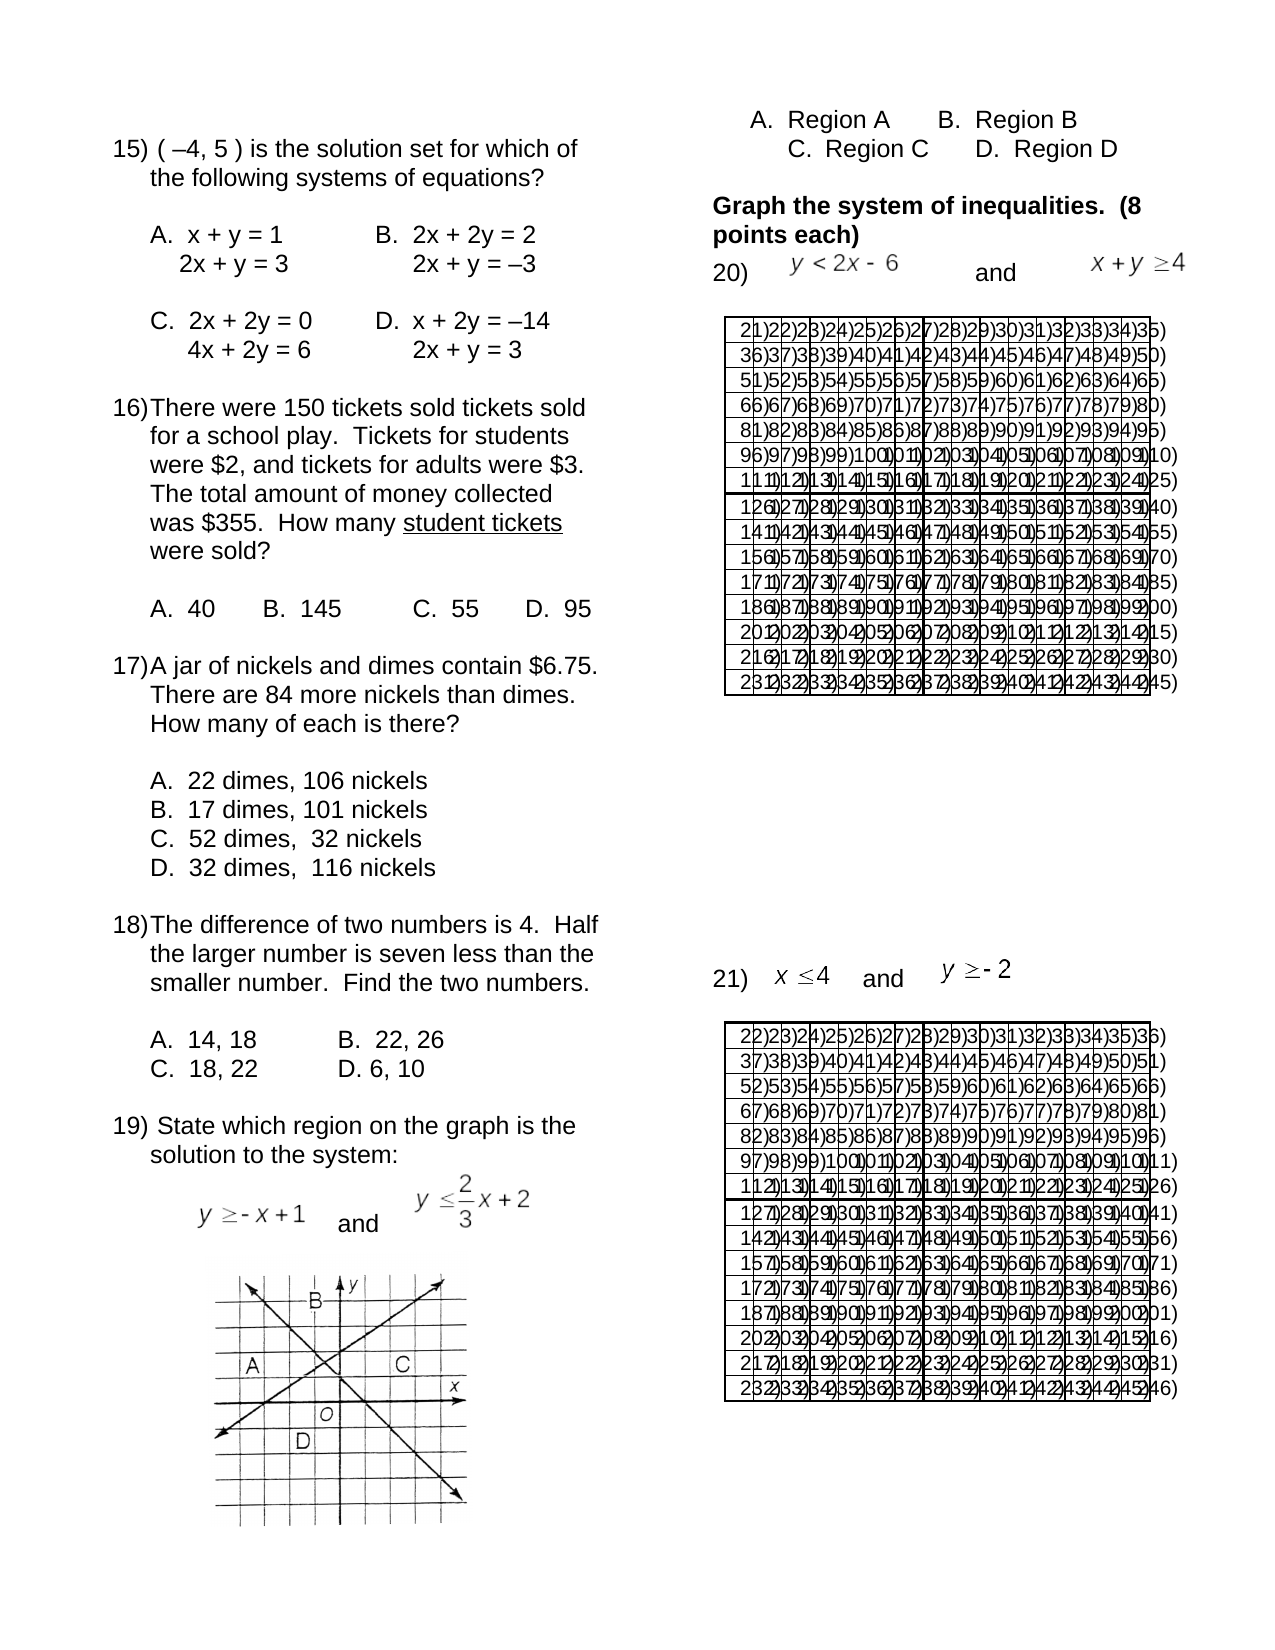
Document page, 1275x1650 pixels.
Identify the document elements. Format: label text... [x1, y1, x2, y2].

table_cell [839, 670, 866, 694]
table_cell [1122, 1174, 1149, 1197]
table_cell [811, 1099, 838, 1122]
text 4x + 2y = 6 2x + y = 3 [150, 335, 600, 364]
table_cell [896, 570, 922, 594]
table_cell [981, 468, 1008, 492]
table_cell [782, 1326, 809, 1349]
table_cell [1066, 545, 1093, 569]
table_cell [981, 645, 1008, 669]
table_cell [1122, 545, 1149, 569]
table_cell [1094, 1124, 1121, 1147]
table_header [726, 1024, 753, 1047]
table_cell [1066, 495, 1093, 519]
table_cell [811, 368, 838, 392]
table_cell [952, 1074, 979, 1097]
table_cell [782, 418, 809, 442]
table_cell [811, 670, 838, 694]
table_cell [925, 343, 951, 367]
table_header [981, 318, 1008, 342]
table_cell [925, 418, 951, 442]
table_cell [867, 1351, 894, 1374]
table_cell [839, 545, 866, 569]
list There were 150 tickets sold tickets sold for a school play. Tickets for students were $2, and tickets for adults were $3. The total amount of money collected was $355. How many student tickets were sold? [112, 392, 600, 565]
table_cell [925, 520, 951, 544]
table_cell [1037, 418, 1064, 442]
table_cell [839, 1099, 866, 1122]
table_cell [811, 1174, 838, 1197]
table_cell [811, 1326, 838, 1340]
table_cell [981, 620, 1008, 644]
table_cell [782, 1049, 809, 1072]
table_cell [782, 570, 809, 594]
table_cell [1122, 1049, 1149, 1072]
table_cell [754, 1099, 781, 1122]
table_cell [782, 1074, 809, 1097]
table_cell [981, 1049, 1008, 1072]
table_cell [952, 520, 979, 544]
table_cell [1094, 1251, 1121, 1274]
table_cell [782, 1301, 809, 1324]
table_cell [782, 368, 809, 392]
table_cell [811, 1301, 838, 1324]
table_cell [754, 495, 781, 519]
table_cell [867, 1201, 894, 1224]
table_cell [1066, 1201, 1093, 1224]
table_cell [1094, 393, 1121, 417]
table_cell [1009, 620, 1036, 644]
table_header [1094, 318, 1121, 342]
table_cell [1122, 443, 1149, 467]
table_cell [896, 468, 922, 492]
table_cell [754, 1251, 781, 1274]
table_cell [981, 545, 1008, 563]
table_cell [1037, 670, 1064, 694]
table_cell [839, 368, 866, 392]
table_cell [811, 1074, 838, 1097]
table_header [952, 1024, 979, 1047]
table_cell [1037, 343, 1064, 367]
table_cell [1066, 418, 1093, 442]
table_cell [867, 468, 894, 492]
table_cell [726, 1276, 753, 1299]
text A. Region A B. Region B C. Region C D. Region D [712, 105, 1200, 162]
table_cell [867, 595, 894, 619]
table_cell [1094, 443, 1121, 467]
table_cell [1066, 1351, 1093, 1374]
text A. 22 dimes, 106 nickels [112, 766, 600, 795]
table_cell [839, 1326, 866, 1349]
list A jar of nickels and dimes contain $6.75. There are 84 more nickels than dimes. How many of each is there? [112, 651, 600, 737]
table_cell [981, 1251, 1008, 1274]
table_cell [1037, 468, 1064, 492]
table_cell [896, 1174, 922, 1197]
table_cell [782, 595, 809, 619]
table_cell [1122, 570, 1149, 594]
table_cell [925, 468, 951, 492]
table_cell [981, 670, 1008, 694]
table_cell [981, 495, 1008, 510]
table_cell [981, 343, 1008, 367]
table_cell [1066, 343, 1093, 367]
table_cell [1009, 1251, 1036, 1274]
table_cell [726, 468, 753, 492]
table_cell [925, 1301, 951, 1324]
table_cell [839, 1124, 866, 1147]
table_cell [839, 418, 866, 442]
table_cell [1037, 1099, 1064, 1122]
table_cell [726, 645, 753, 669]
table_cell [1122, 418, 1149, 442]
table_cell [1066, 1301, 1093, 1324]
table_cell [811, 443, 838, 467]
table_cell [1037, 520, 1064, 544]
table_cell [1037, 1174, 1064, 1197]
table_cell [1066, 443, 1093, 467]
table_cell [896, 1251, 922, 1274]
table_cell [754, 418, 781, 442]
table_cell [839, 520, 866, 544]
table_cell [1094, 1149, 1121, 1172]
table_header [1009, 318, 1036, 342]
table_cell [867, 1326, 894, 1349]
table_cell [1094, 468, 1121, 492]
table_cell [981, 511, 1008, 519]
table_header [896, 318, 922, 342]
table_cell [1009, 1301, 1036, 1324]
table_cell [1122, 1276, 1149, 1299]
text A. 14, 18 B. 22, 26 [112, 1025, 600, 1054]
table_cell [811, 595, 838, 619]
table_cell [1009, 645, 1036, 669]
table_cell [1122, 1099, 1149, 1122]
table_cell [981, 1099, 1008, 1122]
table_cell [754, 468, 781, 492]
table_cell [811, 570, 838, 594]
table_cell [1094, 1201, 1121, 1224]
table_header [896, 1024, 922, 1047]
table_cell [811, 418, 838, 442]
table_cell [981, 570, 1008, 594]
table_cell [896, 1301, 922, 1324]
table_cell [839, 1301, 866, 1324]
table_cell [896, 1276, 922, 1299]
table_cell [811, 393, 838, 417]
table_cell [811, 1251, 838, 1274]
table_cell [1037, 1124, 1064, 1147]
table_cell [896, 1226, 922, 1249]
table_cell [867, 1276, 894, 1299]
table_cell [839, 1074, 866, 1097]
list The difference of two numbers is 4. Half the larger number is seven less than the smaller number. Find the two numbers. [112, 910, 600, 996]
table_cell [1009, 1276, 1036, 1299]
table_cell [1094, 545, 1121, 569]
table_cell [1037, 545, 1064, 569]
table_cell [1066, 645, 1093, 669]
table_cell [726, 620, 753, 644]
table_cell [754, 443, 781, 467]
table_cell [981, 1201, 1008, 1224]
table_header [981, 1024, 1008, 1047]
list and [712, 954, 1200, 993]
table_cell [925, 393, 951, 417]
table_cell [726, 570, 753, 594]
list State which region on the graph is the solution to the system: [112, 1111, 600, 1169]
table_cell [896, 1074, 922, 1097]
table_cell [952, 1201, 979, 1224]
table_cell [1037, 1351, 1064, 1374]
table_cell [726, 1376, 753, 1399]
table_cell [952, 1049, 979, 1072]
table_cell [1122, 1376, 1149, 1399]
table_cell [1094, 645, 1121, 669]
table_cell [726, 393, 753, 417]
text C. 52 dimes, 32 nickels [112, 824, 600, 852]
table_cell [1009, 1376, 1036, 1399]
table_cell [896, 1049, 922, 1072]
table_cell [782, 1351, 809, 1374]
table_cell [1122, 1326, 1149, 1349]
table_cell [1122, 468, 1149, 492]
table_cell [867, 418, 894, 442]
table_cell [726, 1251, 753, 1274]
table_cell [867, 1251, 894, 1274]
table_header [1066, 1024, 1093, 1047]
table_cell [1037, 393, 1064, 417]
table_cell [726, 1326, 753, 1349]
table_cell [1094, 495, 1121, 519]
table_cell [981, 561, 1008, 569]
table_cell [1094, 1074, 1121, 1097]
table_cell [811, 1392, 834, 1399]
table_cell [839, 443, 866, 467]
table_cell [811, 1341, 834, 1349]
table_cell [981, 1376, 1008, 1399]
table_cell [952, 1276, 979, 1299]
table_cell [952, 1149, 979, 1172]
table_cell [839, 1276, 866, 1299]
table_cell [1037, 1276, 1064, 1299]
table_cell [1037, 1201, 1064, 1224]
table_cell [981, 1276, 1008, 1299]
table_cell [1066, 1251, 1093, 1274]
table_header [811, 318, 838, 342]
table_cell [952, 620, 979, 644]
table_cell [839, 570, 866, 594]
table_cell [1009, 1049, 1036, 1072]
table_cell [1009, 1351, 1036, 1374]
table_cell [952, 443, 979, 467]
table_cell [952, 495, 979, 519]
table_cell [1066, 468, 1093, 492]
table_cell [952, 1124, 979, 1147]
table_cell [981, 393, 1008, 417]
text D. 32 dimes, 116 nickels [112, 852, 600, 881]
table_cell [981, 418, 1008, 442]
table_cell [811, 620, 838, 644]
table_header [726, 318, 753, 342]
table_cell [1122, 1201, 1149, 1224]
table_cell [1094, 570, 1121, 594]
table_cell [839, 1049, 866, 1072]
list ( –4, 5 ) is the solution set for which of the following systems of equations? [112, 134, 600, 191]
table_cell [754, 1174, 781, 1197]
table_cell [925, 1226, 951, 1249]
table_cell [981, 501, 987, 513]
table_header [754, 1024, 781, 1047]
table_cell [952, 393, 979, 417]
table_cell [726, 1049, 753, 1072]
table_cell [726, 1226, 753, 1249]
table_cell [754, 620, 781, 644]
table_cell [754, 1226, 781, 1249]
table_cell [754, 1201, 781, 1224]
table_cell [782, 443, 809, 467]
table_cell [811, 1382, 817, 1394]
table_cell [867, 520, 894, 544]
table_cell [925, 545, 951, 569]
text B. 17 dimes, 101 nickels [112, 795, 600, 824]
table_cell [1122, 645, 1149, 669]
text A. x + y = 1 B. 2x + 2y = 2 [112, 220, 600, 249]
table_cell [754, 545, 781, 569]
table_cell [896, 1149, 922, 1172]
table_cell [952, 418, 979, 442]
table_cell [1037, 1251, 1064, 1274]
picture [206, 1252, 473, 1527]
table_cell [1122, 1351, 1149, 1374]
table_header [1037, 1024, 1064, 1047]
table_cell [925, 670, 951, 694]
table_cell [952, 1301, 979, 1324]
table_cell [1009, 368, 1036, 392]
table_cell [811, 1149, 838, 1172]
table_cell [726, 1301, 753, 1324]
table_cell [1009, 1201, 1036, 1224]
table_cell [1037, 1074, 1064, 1097]
table_cell [925, 1099, 951, 1122]
text 2x + y = 3 2x + y = –3 [75, 249, 600, 277]
table_cell [782, 620, 809, 644]
table_cell [811, 545, 838, 569]
table_cell [726, 343, 753, 367]
table_cell [867, 1301, 894, 1324]
list and [712, 249, 1200, 287]
table_cell [782, 520, 809, 544]
table_cell [1009, 418, 1036, 442]
table_cell [754, 1301, 781, 1324]
table_cell [867, 670, 894, 694]
table_cell [981, 458, 1008, 467]
table_cell [839, 1201, 866, 1224]
table_cell [726, 595, 753, 619]
table_cell [782, 1376, 809, 1399]
table_cell [782, 1251, 809, 1274]
table_cell [1122, 1124, 1149, 1147]
table_cell [952, 1099, 979, 1122]
table_cell [867, 1226, 894, 1249]
table_cell [754, 1376, 781, 1399]
table_cell [1066, 1326, 1093, 1349]
table_cell [811, 1351, 838, 1374]
table_cell [1037, 1326, 1064, 1349]
table_cell [1094, 418, 1121, 442]
table_header [1066, 318, 1093, 342]
table_cell [981, 520, 1008, 544]
table_cell [726, 1149, 753, 1172]
table_cell [811, 1124, 838, 1147]
table_cell [1009, 495, 1036, 519]
table_cell [1009, 520, 1036, 544]
table_cell [782, 1276, 809, 1299]
table_cell [754, 670, 781, 694]
table_header [782, 318, 809, 342]
table_header [952, 318, 979, 342]
table_cell [1009, 570, 1036, 594]
table_cell [981, 1149, 1008, 1172]
table_cell [782, 1099, 809, 1122]
text and [150, 1169, 600, 1238]
table_cell [811, 468, 838, 492]
table_cell [1094, 1376, 1121, 1399]
table_cell [839, 343, 866, 367]
table_cell [811, 495, 838, 519]
table_cell [981, 1124, 1008, 1147]
table_cell [896, 670, 922, 694]
table_cell [839, 468, 866, 492]
table_cell [782, 1201, 809, 1224]
table_cell [811, 1376, 838, 1391]
text C. 2x + 2y = 0 D. x + 2y = –14 [112, 306, 600, 335]
table_cell [1122, 1074, 1149, 1097]
table_cell [952, 570, 979, 594]
table_cell [896, 545, 922, 569]
table_cell [839, 1351, 866, 1374]
table_cell [867, 620, 894, 644]
table_cell [981, 1226, 1008, 1249]
table_cell [1122, 670, 1149, 694]
table_cell [726, 368, 753, 392]
text Graph the system of inequalities. (8 points each) [712, 191, 1200, 249]
table_cell [896, 645, 922, 669]
table_cell [726, 1124, 753, 1147]
table_cell [1122, 1301, 1149, 1324]
table_cell [1009, 1326, 1036, 1349]
table_cell [726, 520, 753, 544]
table_cell [754, 1124, 781, 1147]
table_cell [1094, 1099, 1121, 1122]
table_cell [867, 545, 894, 569]
table_cell [981, 368, 1008, 392]
table_cell [782, 468, 809, 492]
table_cell [896, 1124, 922, 1147]
table_cell [1009, 1226, 1036, 1249]
table_cell [1009, 1074, 1036, 1097]
table_cell [811, 520, 838, 544]
table_cell [1122, 343, 1149, 367]
table_cell [896, 443, 922, 467]
table_cell [1094, 1049, 1121, 1072]
table_cell [952, 1226, 979, 1249]
table_header [754, 318, 781, 342]
table_cell [952, 1251, 979, 1274]
table_cell [981, 443, 1008, 457]
table_cell [726, 670, 753, 694]
table_cell [1066, 595, 1093, 619]
table_cell [782, 1174, 809, 1197]
table_cell [981, 1351, 1008, 1374]
table_cell [782, 1124, 809, 1147]
table_cell [839, 645, 866, 669]
table_cell [1066, 520, 1093, 544]
table_cell [811, 1201, 838, 1224]
table_cell [981, 1326, 1008, 1349]
table_cell [925, 570, 951, 594]
table_cell [1122, 1226, 1149, 1249]
table_cell [952, 1326, 979, 1349]
table_cell [1066, 570, 1093, 594]
table_cell [1037, 645, 1064, 669]
table_cell [1094, 1326, 1121, 1349]
table_cell [925, 1201, 951, 1224]
table_cell [1009, 468, 1036, 492]
table_cell [952, 670, 979, 694]
table_cell [1037, 1376, 1064, 1399]
table_cell [952, 1351, 979, 1374]
table_cell [867, 1174, 894, 1197]
table_cell [839, 1376, 866, 1399]
table_cell [952, 368, 979, 392]
table_cell [867, 368, 894, 392]
table_cell [1094, 595, 1121, 619]
table_cell [1122, 368, 1149, 392]
table_cell [754, 520, 781, 544]
table_cell [896, 343, 922, 367]
table_cell [1094, 520, 1121, 544]
table_cell [1122, 393, 1149, 417]
table_cell [1037, 495, 1064, 519]
table_cell [867, 393, 894, 417]
table_cell [1066, 1124, 1093, 1147]
table_cell [1009, 343, 1036, 367]
table_cell [726, 545, 753, 569]
table_cell [1009, 545, 1036, 569]
table_cell [726, 443, 753, 467]
table_cell [925, 1276, 951, 1299]
table_cell [1066, 1226, 1093, 1249]
table_cell [952, 645, 979, 669]
table_cell [1094, 1351, 1121, 1374]
table_cell [839, 1174, 866, 1197]
table_cell [896, 1351, 922, 1374]
table_header [1094, 1024, 1121, 1047]
table_cell [1094, 1226, 1121, 1249]
table_cell [925, 1149, 951, 1172]
table_cell [981, 595, 1008, 619]
table_cell [811, 1226, 838, 1240]
table_cell [925, 1174, 951, 1197]
table_cell [811, 1276, 838, 1299]
table_cell [952, 595, 979, 619]
table_cell [839, 393, 866, 417]
table_cell [1037, 1226, 1064, 1249]
table_cell [925, 620, 951, 644]
table_cell [839, 1226, 866, 1249]
table_cell [839, 595, 866, 619]
table_cell [896, 520, 922, 544]
table_cell [1094, 368, 1121, 392]
table_header [782, 1024, 809, 1047]
table_cell [782, 343, 809, 367]
table_cell [1009, 1149, 1036, 1172]
table_cell [1066, 1099, 1093, 1122]
table_cell [925, 495, 951, 519]
table_header [867, 1024, 894, 1047]
table_cell [896, 1201, 922, 1224]
table_cell [811, 1242, 834, 1249]
table_cell [1066, 1074, 1093, 1097]
table_header [1122, 318, 1149, 342]
table_cell [1094, 343, 1121, 367]
table_cell [754, 1276, 781, 1299]
table_header [925, 318, 951, 342]
table_cell [952, 1174, 979, 1197]
table_cell [754, 645, 781, 669]
table_cell [896, 620, 922, 644]
table_cell [981, 1174, 1008, 1197]
table_cell [952, 343, 979, 367]
table_cell [952, 1376, 979, 1399]
table_cell [867, 1149, 894, 1172]
table_cell [839, 1251, 866, 1274]
table_cell [896, 595, 922, 619]
table_cell [754, 1049, 781, 1072]
table_cell [1094, 1301, 1121, 1324]
table_cell [782, 1149, 809, 1172]
table_cell [1094, 1174, 1121, 1197]
table_cell [1037, 620, 1064, 644]
table_cell [782, 1226, 809, 1249]
table_cell [1122, 620, 1149, 644]
table_cell [981, 1074, 1008, 1097]
table_cell [925, 1251, 951, 1274]
table_cell [867, 1124, 894, 1147]
table_cell [1066, 1276, 1093, 1299]
table_cell [925, 1351, 951, 1374]
table_cell [839, 1149, 866, 1172]
table_cell [782, 545, 809, 569]
table_cell [1066, 368, 1093, 392]
table_cell [726, 495, 753, 519]
table_cell [925, 1326, 951, 1349]
table_cell [1122, 520, 1149, 544]
table_cell [867, 1049, 894, 1072]
table_cell [1037, 368, 1064, 392]
table_header [839, 1024, 866, 1047]
table_cell [1094, 1276, 1121, 1299]
table_cell [1066, 1174, 1093, 1197]
table_cell [867, 443, 894, 467]
table_cell [754, 570, 781, 594]
table_cell [867, 1074, 894, 1097]
table_header [925, 1024, 951, 1047]
table_cell [1037, 570, 1064, 594]
table_cell [1122, 1251, 1149, 1274]
table_cell [811, 645, 838, 669]
table_cell [867, 1376, 894, 1399]
table_cell [1094, 670, 1121, 694]
table_cell [1066, 670, 1093, 694]
table_cell [754, 1149, 781, 1172]
table_cell [811, 1332, 817, 1344]
text C. 18, 22 D. 6, 10 [112, 1054, 600, 1082]
table_cell [925, 443, 951, 467]
table_cell [896, 368, 922, 392]
table_cell [782, 495, 809, 519]
table_cell [896, 495, 922, 519]
table_cell [782, 645, 809, 669]
table_cell [952, 468, 979, 492]
table_cell [981, 1301, 1008, 1324]
table_cell [867, 645, 894, 669]
table_cell [1037, 1301, 1064, 1324]
table_cell [1066, 620, 1093, 644]
table_cell [925, 645, 951, 669]
text A. 40 B. 145 C. 55 D. 95 [112, 594, 600, 622]
table_cell [981, 449, 987, 461]
table_cell [754, 595, 781, 619]
table_cell [925, 595, 951, 619]
table_cell [754, 393, 781, 417]
table_cell [754, 1326, 781, 1349]
table_cell [726, 1174, 753, 1197]
table_cell [839, 620, 866, 644]
table_cell [1037, 595, 1064, 619]
table_cell [782, 670, 809, 694]
table_cell [754, 368, 781, 392]
table_cell [1094, 620, 1121, 644]
table_header [867, 318, 894, 342]
table_cell [726, 1074, 753, 1097]
table_header [839, 318, 866, 342]
table_cell [896, 393, 922, 417]
table_cell [1009, 443, 1036, 467]
table_cell [896, 1099, 922, 1122]
table_cell [726, 1201, 753, 1224]
table_cell [867, 1099, 894, 1122]
table_cell [896, 1376, 922, 1399]
table_cell [1009, 595, 1036, 619]
table_cell [867, 570, 894, 594]
table_header [811, 1024, 838, 1047]
table_cell [896, 418, 922, 442]
table_cell [726, 1099, 753, 1122]
table_cell [1009, 1124, 1036, 1147]
table_cell [1122, 595, 1149, 619]
table_cell [1037, 1149, 1064, 1172]
table_cell [952, 545, 979, 569]
table_cell [925, 1124, 951, 1147]
table_header [1037, 318, 1064, 342]
table_cell [867, 343, 894, 367]
table_cell [1009, 1099, 1036, 1122]
table_cell [1066, 1376, 1093, 1399]
table_header [1009, 1024, 1036, 1047]
table_cell [867, 495, 894, 519]
table_cell [1009, 393, 1036, 417]
table_cell [1122, 1149, 1149, 1172]
table_cell [1066, 1149, 1093, 1172]
table_cell [925, 1376, 951, 1399]
table_cell [896, 1326, 922, 1349]
table_cell [782, 393, 809, 417]
table_cell [811, 1049, 838, 1072]
table_cell [1066, 1049, 1093, 1072]
table_cell [925, 368, 951, 392]
table_cell [811, 343, 838, 367]
table_header [1122, 1024, 1149, 1047]
table_cell [925, 1049, 951, 1072]
table_cell [1009, 1174, 1036, 1197]
table_cell [925, 1074, 951, 1097]
table_cell [839, 495, 866, 519]
table_cell [726, 418, 753, 442]
table_cell [754, 1074, 781, 1097]
table_cell [1037, 1049, 1064, 1072]
table_cell [726, 1351, 753, 1374]
table_cell [1009, 670, 1036, 694]
table_cell [1122, 495, 1149, 519]
table_cell [754, 1351, 781, 1374]
table_cell [1037, 443, 1064, 467]
table_cell [754, 343, 781, 367]
table_cell [1066, 393, 1093, 417]
